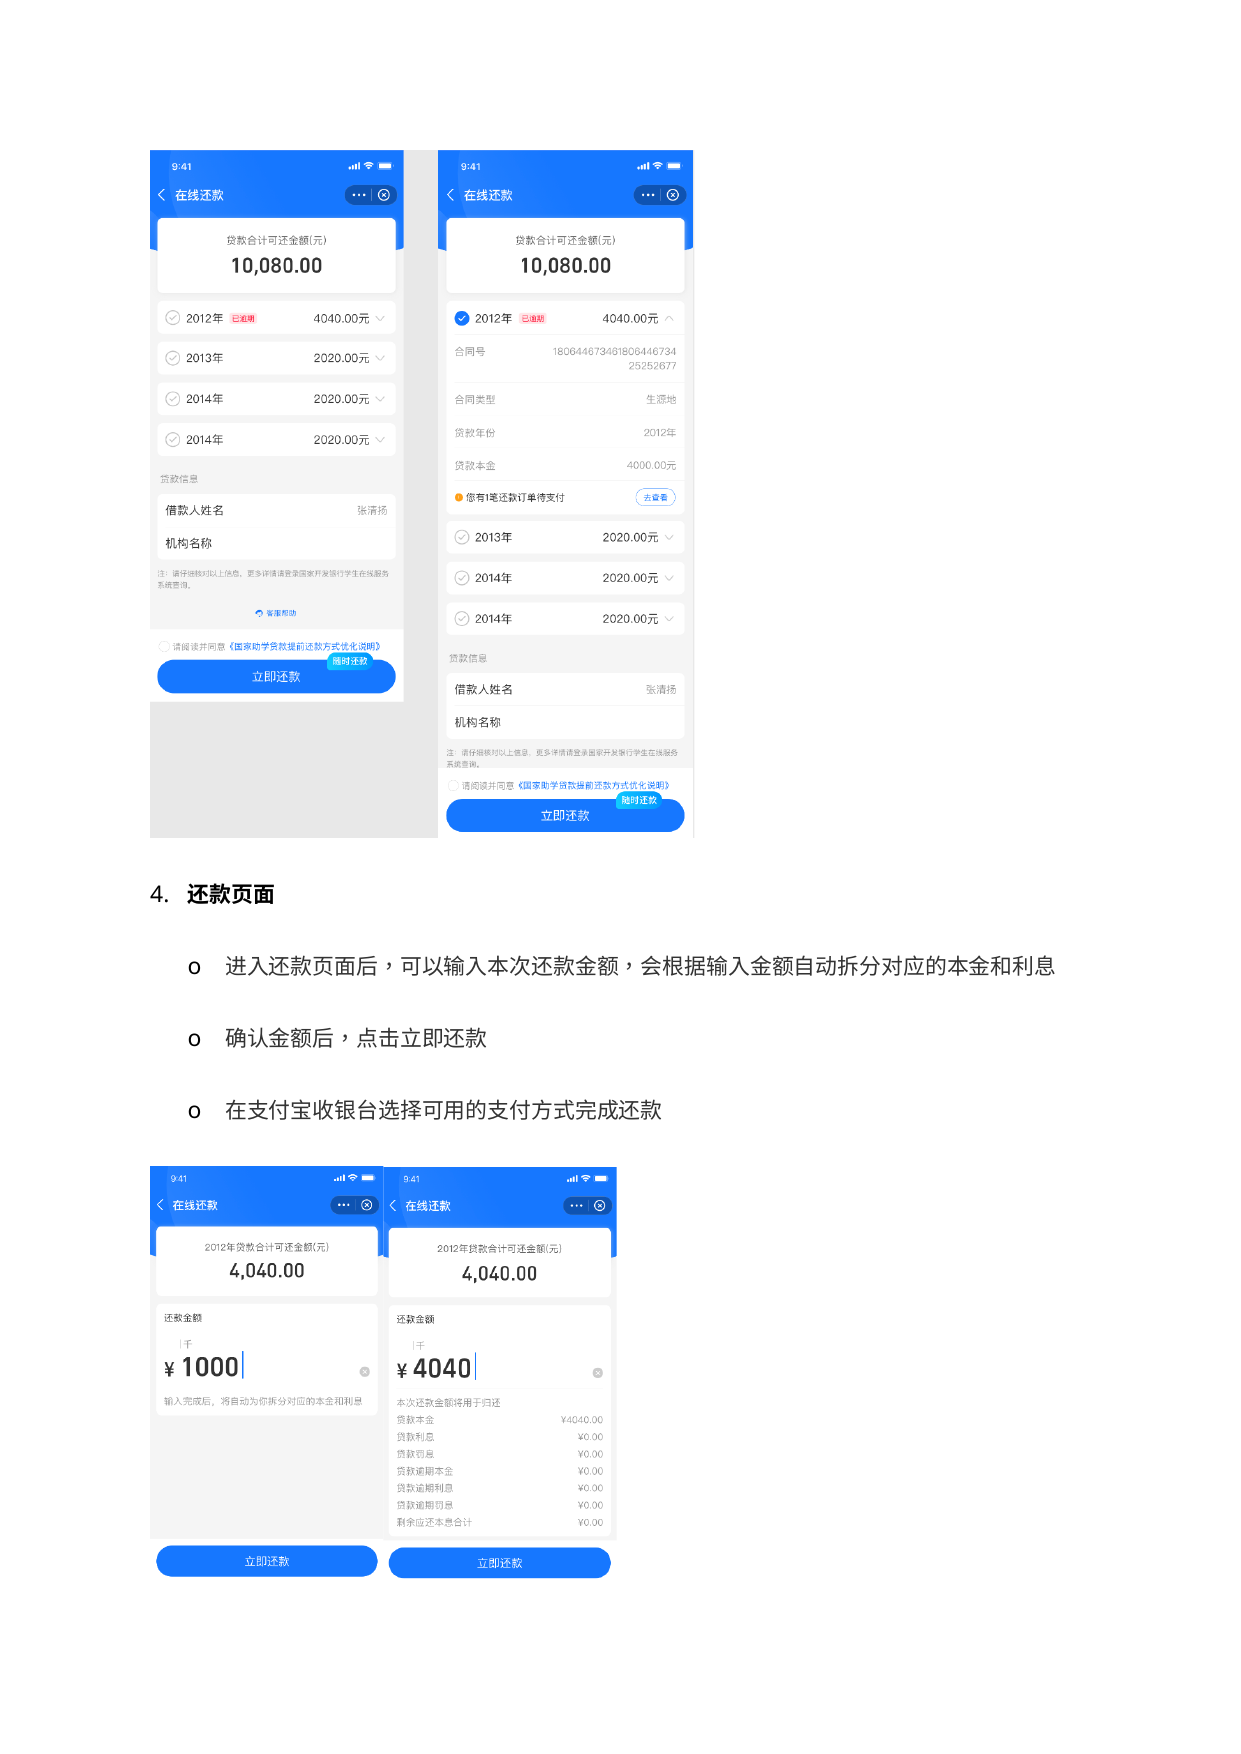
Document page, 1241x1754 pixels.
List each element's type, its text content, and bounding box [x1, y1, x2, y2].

list 在支付宝收银台选择可用的支付方式完成还款 [187, 1094, 1090, 1125]
picture [150, 150, 695, 838]
list 进入还款页面后，可以输入本次还款金额，会根据输入金额自动拆分对应的本金和利息 [187, 950, 1090, 982]
list 还款页面 [150, 878, 1090, 910]
list 确认金额后，点击立即还款 [187, 1022, 1090, 1053]
picture [150, 1166, 617, 1583]
